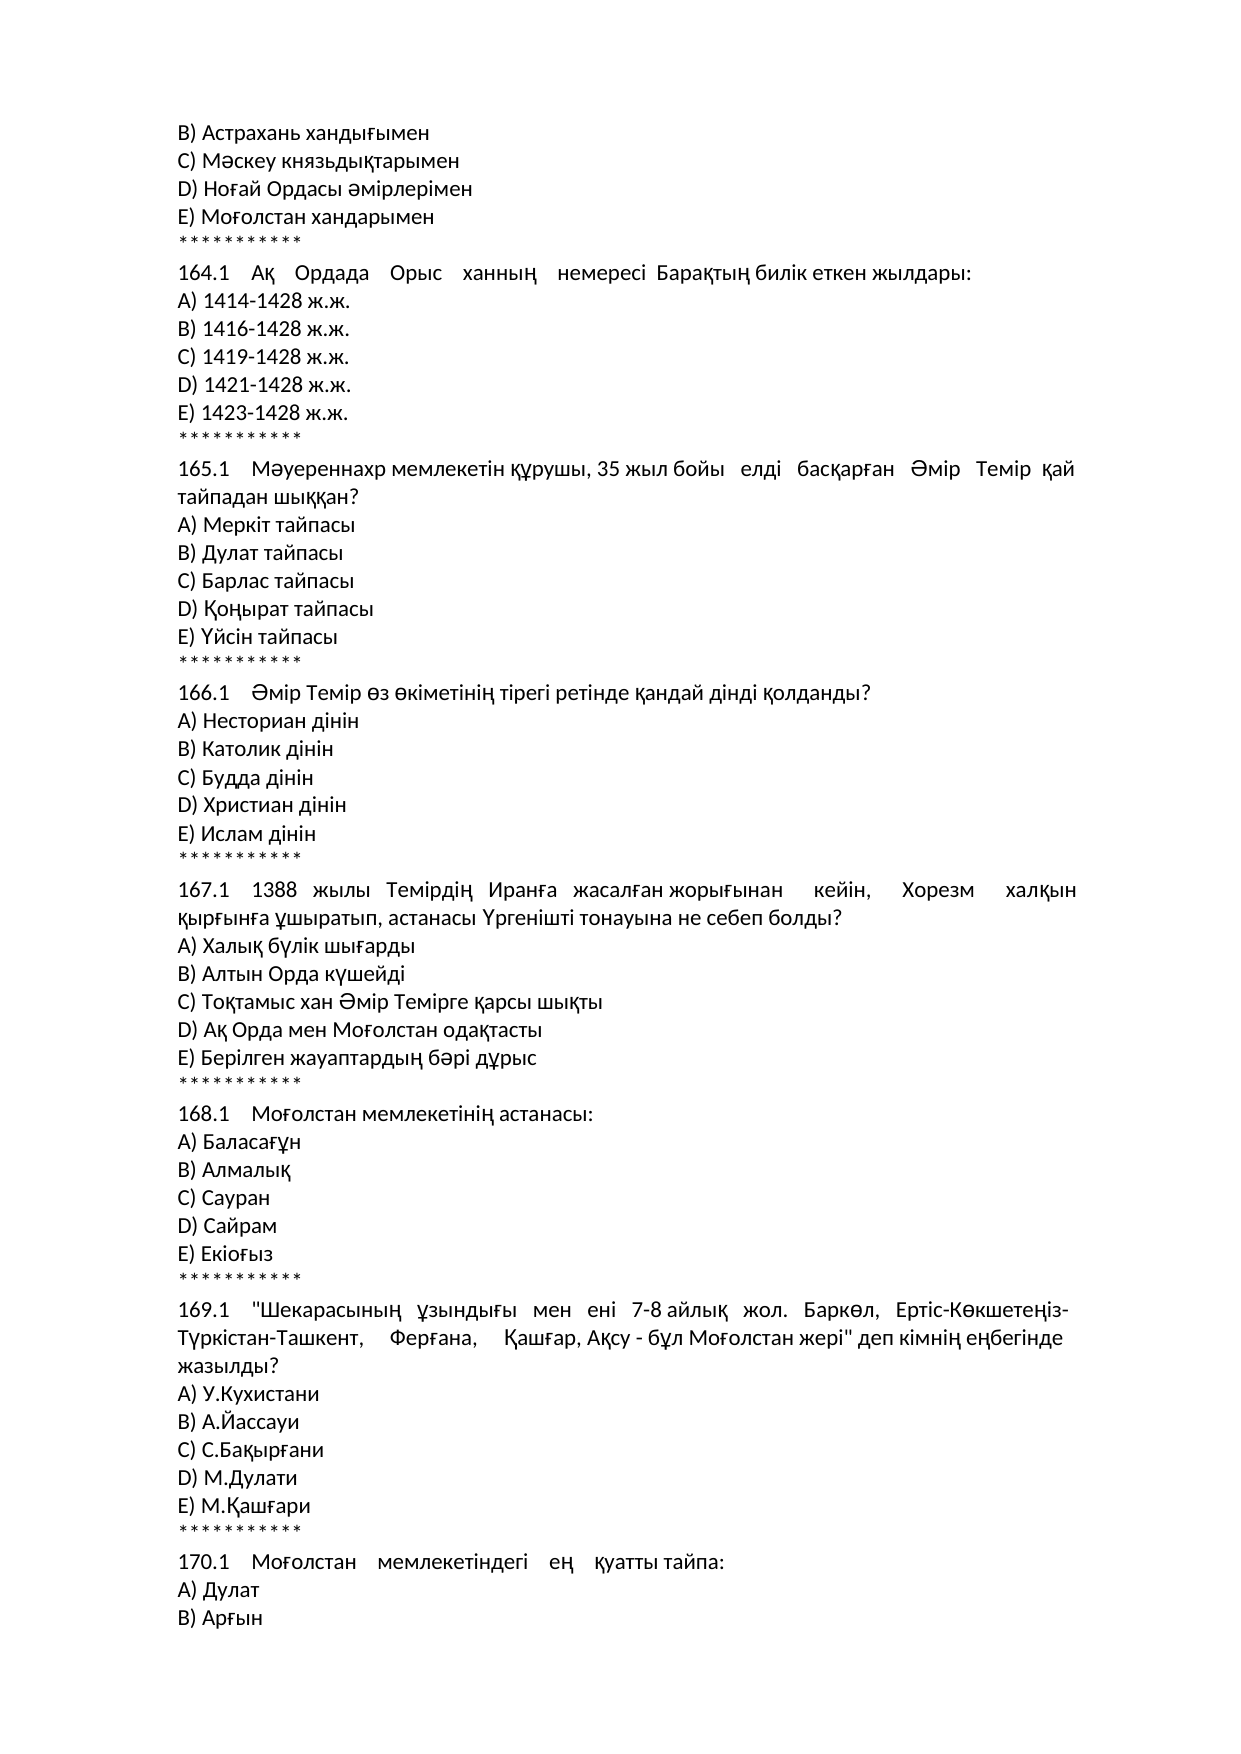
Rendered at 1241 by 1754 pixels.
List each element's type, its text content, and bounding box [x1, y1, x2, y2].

text *********** [177, 1519, 1152, 1547]
text А) У.Кухистани [177, 1379, 1152, 1407]
text Е) Ислам дінін [177, 819, 1152, 847]
text D) Христиан дінін [177, 791, 1152, 819]
text Е) М.Қашғари [177, 1491, 1152, 1519]
text В) Арғын [177, 1603, 1152, 1631]
text В) Католик дінін [177, 734, 1152, 763]
text Е) Үйсін тайпасы [177, 622, 1152, 651]
text С) 1419-1428 ж.ж. [177, 342, 1152, 370]
text *********** [177, 426, 1152, 454]
text А) Халық бүлік шығарды [177, 931, 1152, 959]
text А) Меркіт тайпасы В) Дулат тайпасы [177, 510, 1152, 566]
text А) Дулат [177, 1575, 1152, 1603]
text *********** [177, 1267, 1152, 1295]
text В) 1416-1428 ж.ж. [177, 314, 1152, 342]
text В) Алтын Орда күшейді [177, 959, 1152, 987]
text 169.1 "Шекарасының ұзындығы мен ені 7-8 айлық жол. Баркөл, Ертіс-Көкшетеңіз-Түркістан-Ташкент, Ферғана, Қашғар, Ақсу - бұл Моғолстан жері" деп кімнің еңбегінде жазылды? [177, 1295, 1152, 1379]
text С) Сауран [177, 1183, 1152, 1211]
text 164.1 Ақ Ордада Орыс ханның немересі Барақтың билік еткен жылдары: [177, 258, 1152, 286]
text D) 1421-1428 ж.ж. [177, 370, 1152, 398]
text 166.1 Әмір Темір өз өкіметінің тірегі ретінде қандай дінді қолданды? [177, 678, 1152, 707]
text *********** [177, 651, 1152, 678]
text В) Алмалық [177, 1155, 1152, 1183]
text С) Мәскеу князьдықтарымен [177, 146, 1152, 174]
text С) Барлас тайпасы [177, 566, 1152, 594]
text D) Қоңырат тайпасы [177, 594, 1152, 622]
text А) Баласағұн [177, 1127, 1152, 1155]
text 170.1 Моғолстан мемлекетіндегі ең қуатты тайпа: [177, 1547, 1152, 1575]
text Е) Берілген жауаптардың бәрі дұрыс [177, 1043, 1152, 1071]
text *********** [177, 230, 1152, 258]
text *********** [177, 847, 1152, 875]
text В) Астрахань хандығымен [177, 118, 1152, 146]
text В) А.Йассауи [177, 1407, 1152, 1435]
text Е) 1423-1428 ж.ж. [177, 398, 1152, 426]
text *********** [177, 1071, 1152, 1099]
text D) Сайрам [177, 1211, 1152, 1239]
text С) С.Бақырғани [177, 1435, 1152, 1463]
text Е) Моғолстан хандарымен [177, 202, 1152, 230]
text С) Тоқтамыс хан Әмір Темірге қарсы шықты [177, 987, 1152, 1015]
text 165.1 Мәуереннахр мемлекетін құрушы, 35 жыл бойы елді басқарған Әмір Темір қай тайпадан шыққан? [177, 454, 1152, 510]
text 167.1 1388 жылы Темірдің Иранға жасалған жорығынан кейін, Хорезм халқын қырғынға ұшыратып, астанасы Үргенішті тонауына не себеп болды? [177, 875, 1152, 931]
text А) 1414-1428 ж.ж. [177, 286, 1152, 314]
text D) Ақ Орда мен Моғолстан одақтасты [177, 1015, 1152, 1043]
text А) Несториан дінін [177, 707, 1152, 734]
text 168.1 Моғолстан мемлекетінің астанасы: [177, 1099, 1152, 1127]
text Е) Екіоғыз [177, 1239, 1152, 1267]
text D) М.Дулати [177, 1463, 1152, 1491]
text С) Будда дінін [177, 763, 1152, 791]
text D) Ноғай Ордасы әмірлерімен [177, 174, 1152, 202]
